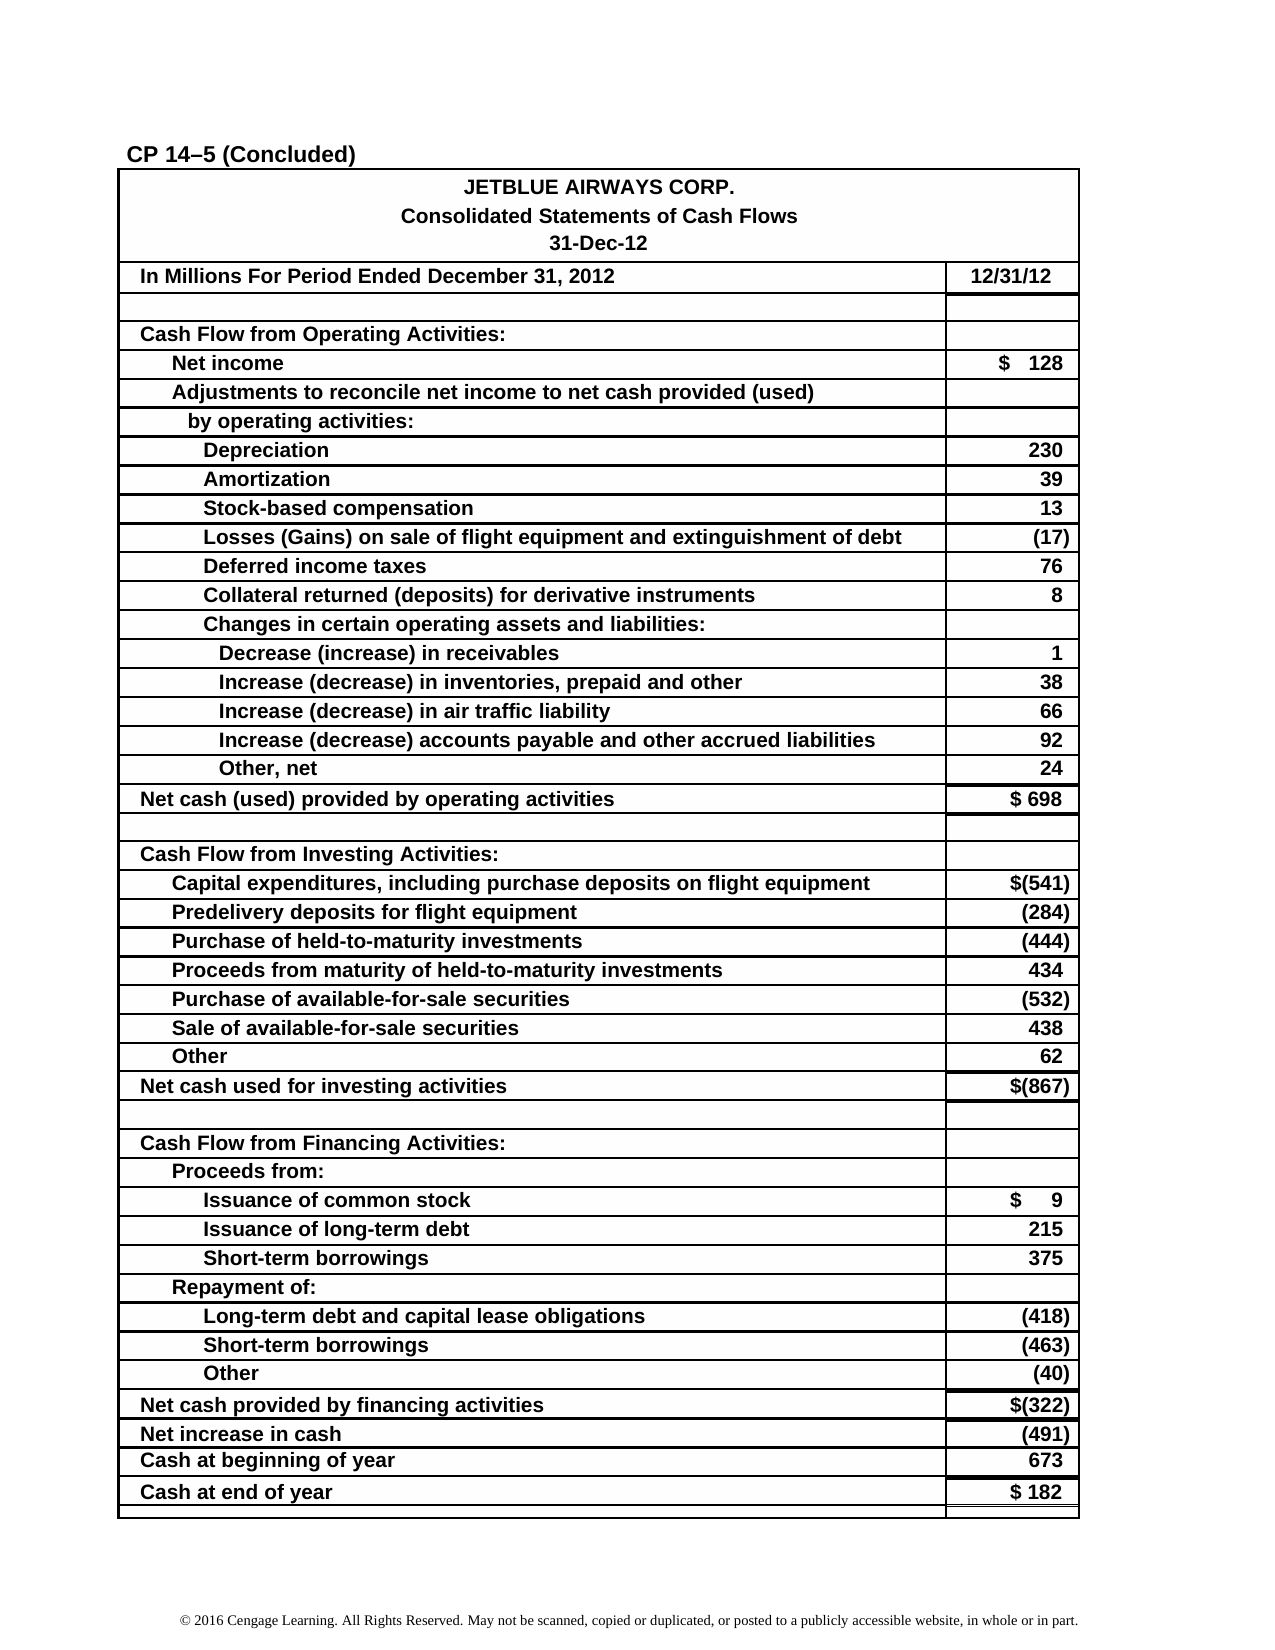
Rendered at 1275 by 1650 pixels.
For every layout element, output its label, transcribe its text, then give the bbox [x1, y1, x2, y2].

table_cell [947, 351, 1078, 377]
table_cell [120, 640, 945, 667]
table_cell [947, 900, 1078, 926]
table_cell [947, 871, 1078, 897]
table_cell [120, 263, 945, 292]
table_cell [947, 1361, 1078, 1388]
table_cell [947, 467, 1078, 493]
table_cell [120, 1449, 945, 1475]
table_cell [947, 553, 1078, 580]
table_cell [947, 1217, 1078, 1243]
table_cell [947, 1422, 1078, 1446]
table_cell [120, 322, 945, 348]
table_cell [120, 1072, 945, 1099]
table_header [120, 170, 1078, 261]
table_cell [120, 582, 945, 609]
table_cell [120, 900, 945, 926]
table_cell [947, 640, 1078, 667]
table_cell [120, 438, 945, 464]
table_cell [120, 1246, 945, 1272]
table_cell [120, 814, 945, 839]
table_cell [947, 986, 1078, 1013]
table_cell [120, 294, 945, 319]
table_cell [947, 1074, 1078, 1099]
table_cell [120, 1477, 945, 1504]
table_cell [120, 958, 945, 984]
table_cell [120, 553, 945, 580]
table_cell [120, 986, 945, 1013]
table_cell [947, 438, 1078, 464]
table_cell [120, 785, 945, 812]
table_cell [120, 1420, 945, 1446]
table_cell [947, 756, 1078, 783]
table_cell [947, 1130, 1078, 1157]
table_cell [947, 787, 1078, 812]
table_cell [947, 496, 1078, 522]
text CP 14–5 (Concluded) [126, 141, 1275, 168]
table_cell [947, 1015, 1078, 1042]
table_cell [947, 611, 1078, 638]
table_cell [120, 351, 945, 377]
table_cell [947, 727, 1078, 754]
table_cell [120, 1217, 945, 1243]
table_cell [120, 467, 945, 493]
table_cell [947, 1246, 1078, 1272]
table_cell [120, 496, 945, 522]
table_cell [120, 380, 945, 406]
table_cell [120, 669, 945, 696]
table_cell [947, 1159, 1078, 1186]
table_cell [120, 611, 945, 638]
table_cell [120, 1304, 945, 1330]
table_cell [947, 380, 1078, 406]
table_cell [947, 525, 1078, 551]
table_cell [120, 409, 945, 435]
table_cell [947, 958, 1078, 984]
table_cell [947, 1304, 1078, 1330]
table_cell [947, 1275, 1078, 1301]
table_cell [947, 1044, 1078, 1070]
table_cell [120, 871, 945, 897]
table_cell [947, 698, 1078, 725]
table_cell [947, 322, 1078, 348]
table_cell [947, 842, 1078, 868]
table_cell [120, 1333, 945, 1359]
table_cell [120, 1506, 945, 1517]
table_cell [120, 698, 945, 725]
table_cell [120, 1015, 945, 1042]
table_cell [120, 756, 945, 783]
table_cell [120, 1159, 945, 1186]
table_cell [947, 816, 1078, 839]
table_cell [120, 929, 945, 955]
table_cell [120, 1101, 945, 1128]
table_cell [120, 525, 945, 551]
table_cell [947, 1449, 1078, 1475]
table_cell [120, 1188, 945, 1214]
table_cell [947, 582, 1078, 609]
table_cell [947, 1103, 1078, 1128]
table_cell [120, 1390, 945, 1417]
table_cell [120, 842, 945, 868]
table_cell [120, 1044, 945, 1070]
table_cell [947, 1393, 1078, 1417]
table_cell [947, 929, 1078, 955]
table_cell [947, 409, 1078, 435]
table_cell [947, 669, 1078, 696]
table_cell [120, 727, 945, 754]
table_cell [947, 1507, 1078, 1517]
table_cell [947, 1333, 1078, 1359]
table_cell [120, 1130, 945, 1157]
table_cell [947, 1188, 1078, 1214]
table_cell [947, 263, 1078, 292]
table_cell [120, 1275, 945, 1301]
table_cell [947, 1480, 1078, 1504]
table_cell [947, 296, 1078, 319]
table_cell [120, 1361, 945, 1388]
